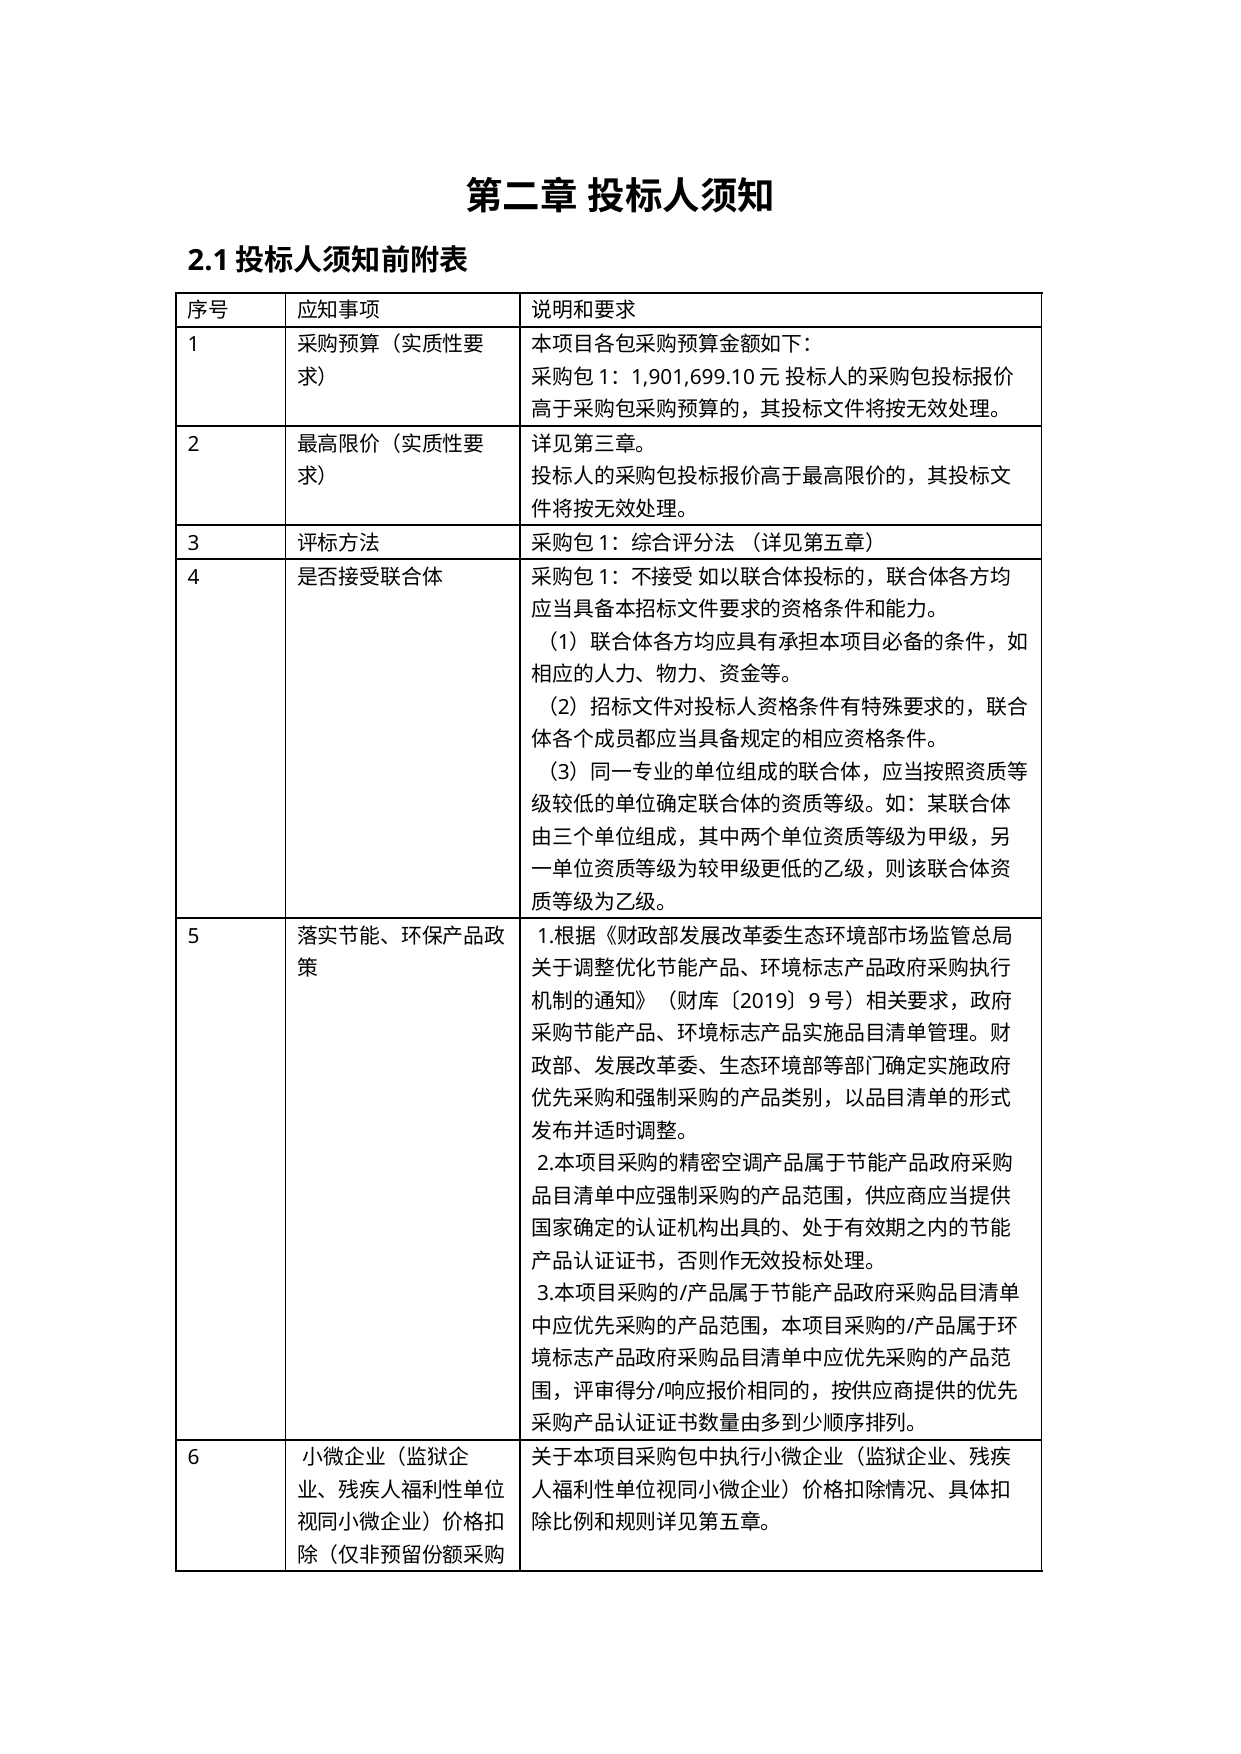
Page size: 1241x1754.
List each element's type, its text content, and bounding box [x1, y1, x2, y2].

table_cell 5 [177, 919, 285, 1439]
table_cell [521, 1441, 1041, 1570]
table_cell 2 [177, 427, 285, 524]
table_cell 6 [177, 1441, 285, 1570]
table_header 应知事项 [286, 294, 519, 326]
table_cell 采购包1：不接受 如以联合体投标的，联合体各方均应当具备本招标文件要求的资格条件和能力。 （1）联合体各方均应具有承担本项目必备的条件，如相应的人力、物力、资金等。 （2）招标文件对投标人资格条件有特殊要求的，联合体各个成员都应当具备规定的相应资格条件。 （3）同一专业的单位组成的联合体，应当按照资质等级较低的单位确定联合体的资质等级。如：某联合体由三个单位组成，其中两个单位资质等级为甲级，另一单位资质等级为较甲级更低的乙级，则该联合体资质等级为乙级。 [521, 560, 1041, 917]
table_cell 落实节能、环保产品政策 [286, 919, 519, 1439]
table_header 序号 [177, 294, 285, 326]
text 2.1投标人须知前附表 [187, 227, 1053, 292]
table_cell 采购包1：综合评分法 （详见第五章） [521, 526, 1041, 558]
table_cell 采购预算（实质性要求） [286, 328, 519, 425]
table_cell 评标方法 [286, 526, 519, 558]
table_cell 3 [177, 526, 285, 558]
table_header 说明和要求 [521, 294, 1041, 326]
table_cell 是否接受联合体 [286, 560, 519, 917]
table_cell 1 [177, 328, 285, 425]
text 第二章 投标人须知 [187, 162, 1053, 227]
table_cell 本项目各包采购预算金额如下： 采购包1：1,901,699.10元 投标人的采购包投标报价高于采购包采购预算的，其投标文件将按无效处理。 [521, 328, 1041, 425]
table_cell 4 [177, 560, 285, 917]
table_cell 1.根据《财政部发展改革委生态环境部市场监管总局关于调整优化节能产品、环境标志产品政府采购执行机制的通知》（财库〔2019〕9号）相关要求，政府采购节能产品、环境标志产品实施品目清单管理。财政部、发展改革委、生态环境部等部门确定实施政府优先采购和强制采购的产品类别，以品目清单的形式发布并适时调整。 2.本项目采购的精密空调产品属于节能产品政府采购品目清单中应强制采购的产品范围，供应商应当提供国家确定的认证机构出具的、处于有效期之内的节能产品认证证书，否则作无效投标处理。 3.本项目采购的/产品属于节能产品政府采购品目清单中应优先采购的产品范围，本项目采购的/产品属于环境标志产品政府采购品目清单中应优先采购的产品范围，评审得分/响应报价相同的，按供应商提供的优先采购产品认证证书数量由多到少顺序排列。 [521, 919, 1041, 1439]
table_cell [286, 1441, 519, 1570]
table_cell 详见第三章。 投标人的采购包投标报价高于最高限价的，其投标文件将按无效处理。 [521, 427, 1041, 524]
table_cell 最高限价（实质性要求） [286, 427, 519, 524]
